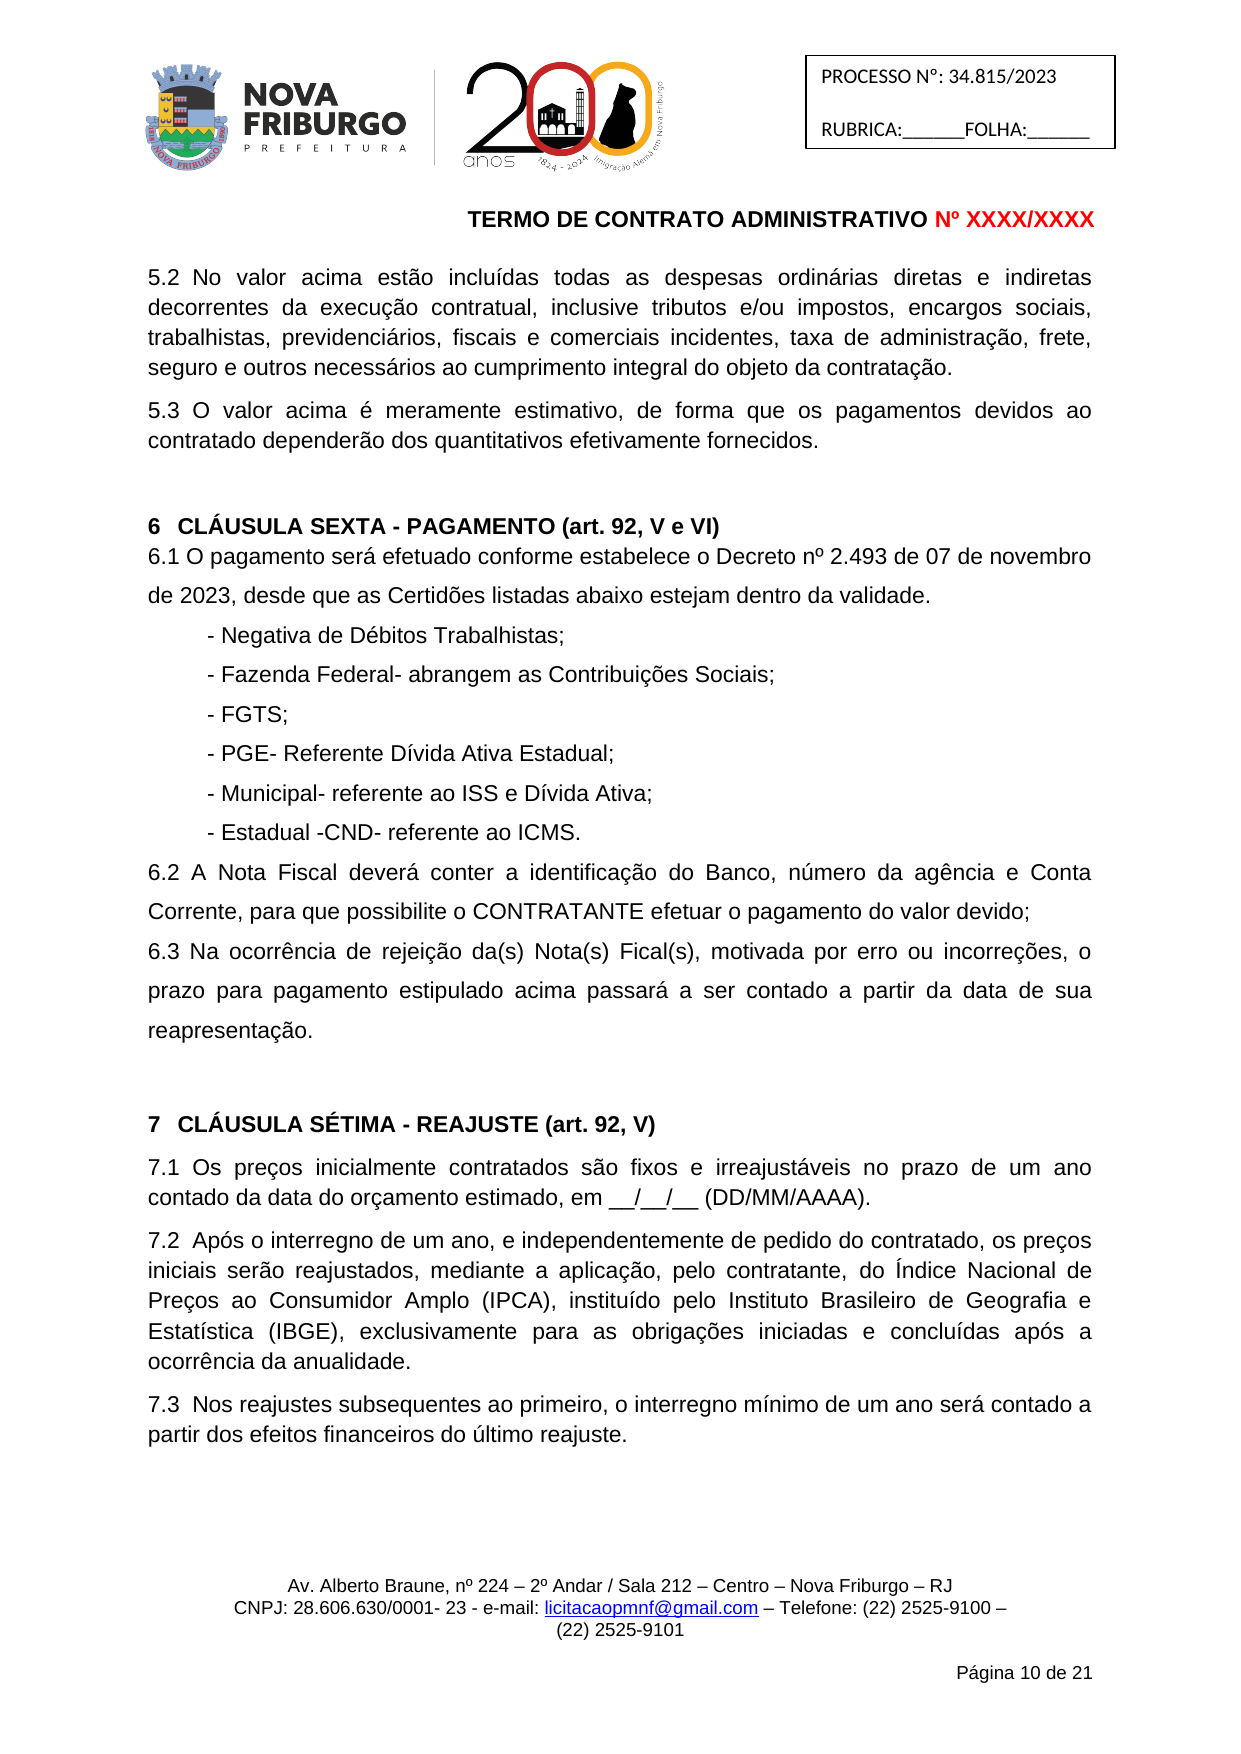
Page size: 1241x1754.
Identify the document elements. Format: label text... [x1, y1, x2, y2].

text 6.3 Na ocorrência de rejeição da(s) Nota(s) Fical(s), motivada por erro ou incorreções, o prazo para pagamento estipulado acima passará a ser contado a partir da data de sua reapresentação. [148, 938, 1092, 1043]
list CLÁUSULA SEXTA - PAGAMENTO (art. 92, V e VI) [148, 513, 1092, 539]
text - PGE- Referente Dívida Ativa Estadual; [207, 740, 1092, 767]
text - Fazenda Federal- abrangem as Contribuições Sociais; [207, 661, 1092, 688]
list O valor acima é meramente estimativo, de forma que os pagamentos devidos ao contratado dependerão dos quantitativos efetivamente fornecidos. [148, 397, 1092, 453]
list Após o interregno de um ano, e independentemente de pedido do contratado, os preços iniciais serão reajustados, mediante a aplicação, pelo contratante, do Índice Nacional de Preços ao Consumidor Amplo (IPCA), instituído pelo Instituto Brasileiro de Geografia e Estatística (IBGE), exclusivamente para as obrigações iniciadas e concluídas após a ocorrência da anualidade. [148, 1227, 1092, 1374]
picture [118, 29, 696, 200]
list No valor acima estão incluídas todas as despesas ordinárias diretas e indiretas decorrentes da execução contratual, inclusive tributos e/ou impostos, encargos sociais, trabalhistas, previdenciários, fiscais e comerciais incidentes, taxa de administração, frete, seguro e outros necessários ao cumprimento integral do objeto da contratação. [148, 263, 1092, 381]
list Nos reajustes subsequentes ao primeiro, o interregno mínimo de um ano será contado a partir dos efeitos financeiros do último reajuste. [148, 1391, 1092, 1447]
text - Estadual -CND- referente ao ICMS. [207, 819, 1092, 846]
list CLÁUSULA SÉTIMA - REAJUSTE (art. 92, V) [148, 1111, 1092, 1138]
text 6.1 O pagamento será efetuado conforme estabelece o Decreto nº 2.493 de 07 de novembro de 2023, desde que as Certidões listadas abaixo estejam dentro da validade. [148, 543, 1092, 609]
list Os preços inicialmente contratados são fixos e irreajustáveis no prazo de um ano contado da data do orçamento estimado, em __/__/__ (DD/MM/AAAA). [148, 1154, 1092, 1211]
text 6.2 A Nota Fiscal deverá conter a identificação do Banco, número da agência e Conta Corrente, para que possibilite o CONTRATANTE efetuar o pagamento do valor devido; [148, 859, 1092, 924]
text - Municipal- referente ao ISS e Dívida Ativa; [207, 780, 1092, 806]
text - Negativa de Débitos Trabalhistas; [207, 622, 1092, 648]
text - FGTS; [207, 701, 1092, 727]
